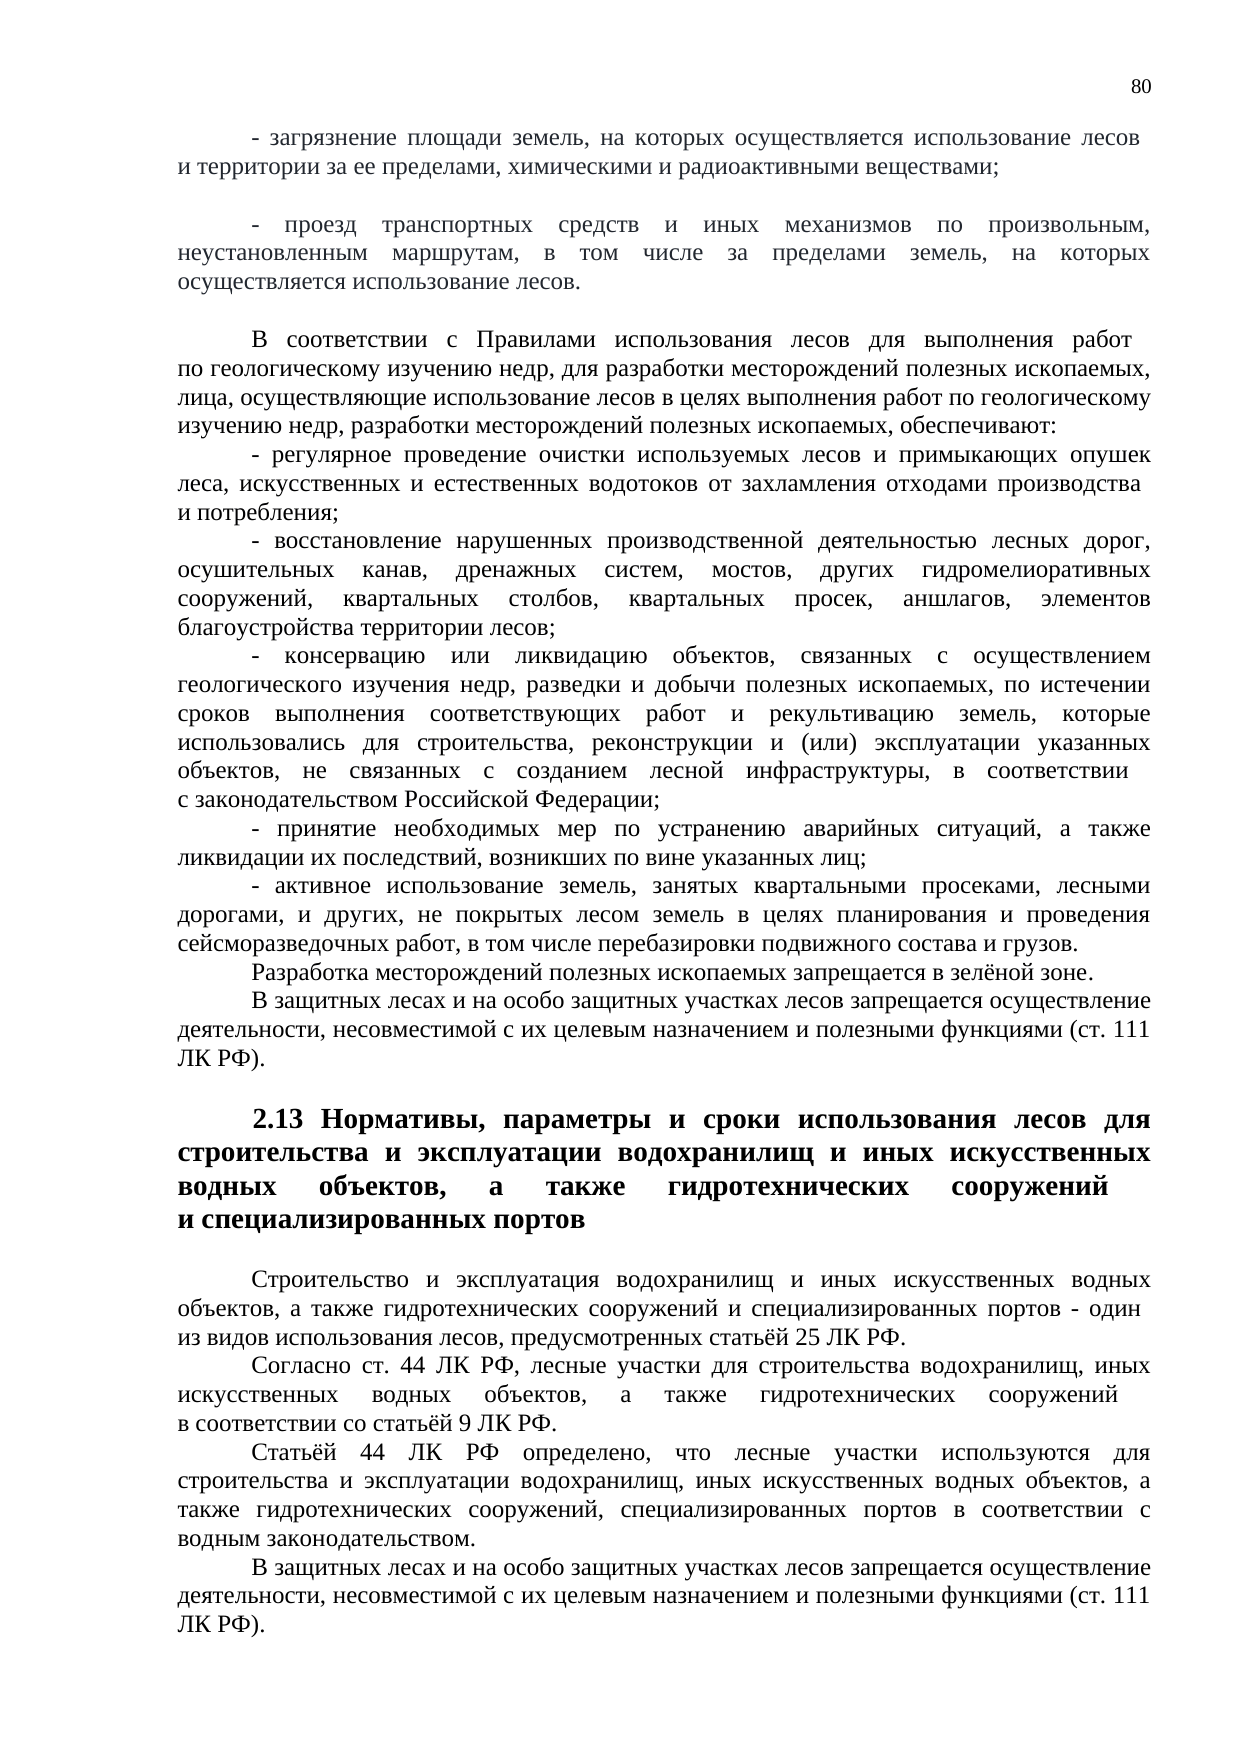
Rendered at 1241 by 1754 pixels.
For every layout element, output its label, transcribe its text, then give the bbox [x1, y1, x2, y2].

text Статьёй 44 ЛК РФ определено, что лесные участки используются для строительства и эксплуатации водохранилищ, иных искусственных водных объектов, а также гидротехнических сооружений, специализированных портов в соответствии с водным законодательством. [177, 1437, 1152, 1552]
text - консервацию или ликвидацию объектов, связанных с осуществлением геологического изучения недр, разведки и добычи полезных ископаемых, по истечении сроков выполнения соответствующих работ и рекультивацию земель, которые использовались для строительства, реконструкции и (или) эксплуатации указанных объектов, не связанных с созданием лесной инфраструктуры, в соответствии с законодательством Российской Федерации; [177, 640, 1152, 813]
text - загрязнение площади земель, на которых осуществляется использование лесов и территории за ее пределами, химическими и радиоактивными веществами; [177, 122, 1152, 179]
text - активное использование земель, занятых квартальными просеками, лесными дорогами, и других, не покрытых лесом земель в целях планирования и проведения сейсморазведочных работ, в том числе перебазировки подвижного состава и грузов. [177, 870, 1152, 957]
text В защитных лесах и на особо защитных участках лесов запрещается осуществление деятельности, несовместимой с их целевым назначением и полезными функциями (ст. 111 ЛК РФ). [177, 985, 1152, 1072]
text Согласно ст. 44 ЛК РФ, лесные участки для строительства водохранилищ, иных искусственных водных объектов, а также гидротехнических сооружений в соответствии со статьёй 9 ЛК РФ. [177, 1350, 1152, 1437]
text В соответствии с Правилами использования лесов для выполнения работ по геологическому изучению недр, для разработки месторождений полезных ископаемых, лица, осуществляющие использование лесов в целях выполнения работ по геологическому изучению недр, разработки месторождений полезных ископаемых, обеспечивают: [177, 324, 1152, 439]
text Строительство и эксплуатация водохранилищ и иных искусственных водных объектов, а также гидротехнических сооружений и специализированных портов - один из видов использования лесов, предусмотренных статьёй 25 ЛК РФ. [177, 1264, 1152, 1350]
text - восстановление нарушенных производственной деятельностью лесных дорог, осушительных канав, дренажных систем, мостов, других гидромелиоративных сооружений, квартальных столбов, квартальных просек, аншлагов, элементов благоустройства территории лесов; [177, 525, 1152, 640]
text - регулярное проведение очистки используемых лесов и примыкающих опушек леса, искусственных и естественных водотоков от захламления отходами производства и потребления; [177, 439, 1152, 525]
text 2.13 Нормативы, параметры и сроки использования лесов для строительства и эксплуатации водохранилищ и иных искусственных водных объектов, а также гидротехнических сооружений и специализированных портов [177, 1101, 1152, 1235]
text - принятие необходимых мер по устранению аварийных ситуаций, а также ликвидации их последствий, возникших по вине указанных лиц; [177, 813, 1152, 870]
text Разработка месторождений полезных ископаемых запрещается в зелёной зоне. [177, 957, 1152, 985]
text В защитных лесах и на особо защитных участках лесов запрещается осуществление деятельности, несовместимой с их целевым назначением и полезными функциями (ст. 111 ЛК РФ). [177, 1552, 1152, 1638]
text - проезд транспортных средств и иных механизмов по произвольным, неустановленным маршрутам, в том числе за пределами земель, на которых осуществляется использование лесов. [177, 209, 1152, 295]
